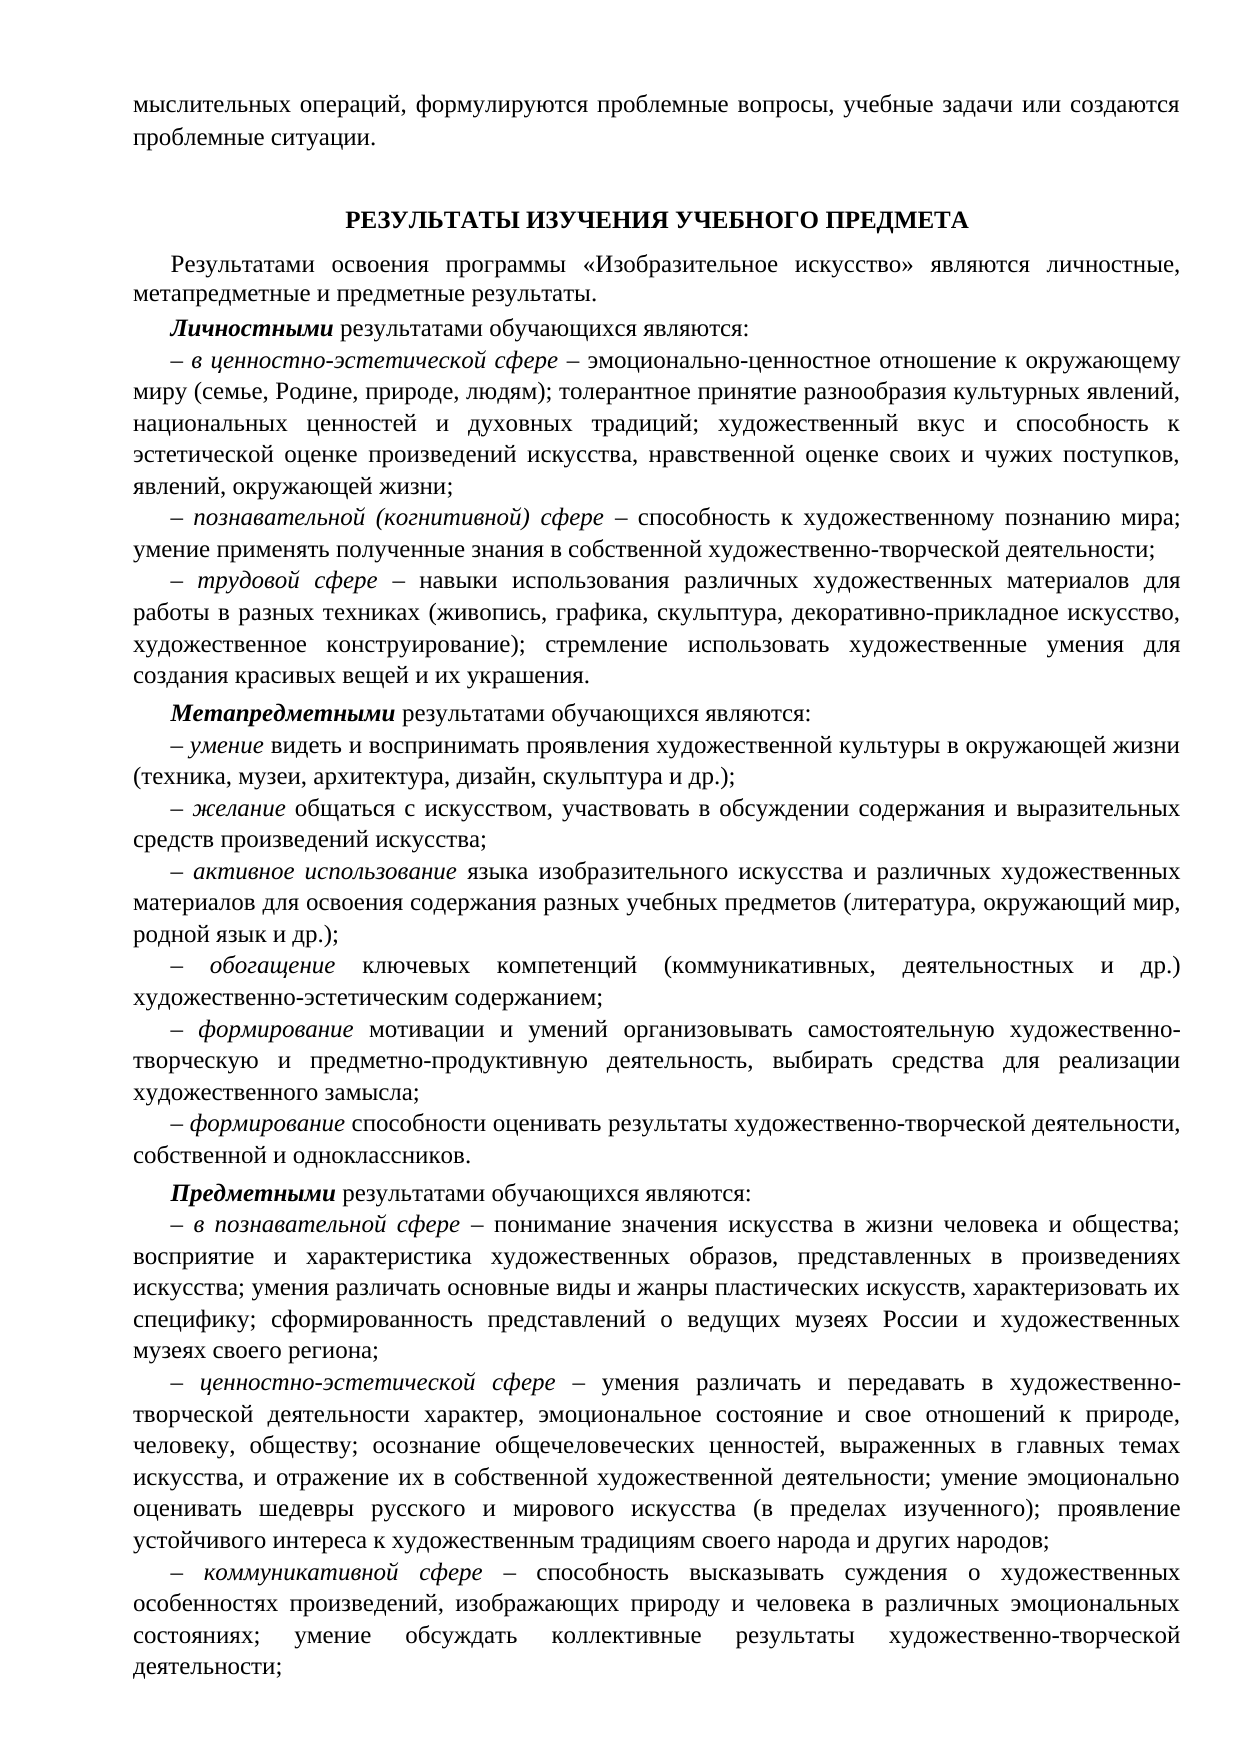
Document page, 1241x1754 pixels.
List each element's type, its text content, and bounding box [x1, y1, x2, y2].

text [133, 89, 1181, 150]
text – трудовой сфере – навыки использования различных художественных материалов для работы в разных техниках (живопись, графика, скульптура, декоративно-прикладное искусство, художественное конструирование); стремление использовать художественные умения для создания красивых вещей и их украшения. [133, 566, 1181, 689]
text – желание общаться с искусством, участвовать в обсуждении содержания и выразительных средств произведений искусства; [133, 793, 1181, 853]
text Результатами освоения программы «Изобразительное искусство» являются личностные, метапредметные и предметные результаты. [133, 249, 1181, 307]
text – в познавательной сфере – понимание значения искусства в жизни человека и общества; восприятие и характеристика художественных образов, представленных в произведениях искусства; умения различать основные виды и жанры пластических искусств, характеризовать их специфику; сформированность представлений о ведущих музеях России и художественных музеях своего региона; [133, 1209, 1181, 1364]
text – активное использование языка изобразительного искусства и различных художественных материалов для освоения содержания разных учебных предметов (литература, окружающий мир, родной язык и др.); [133, 856, 1181, 948]
text – познавательной (когнитивной) сфере – способность к художественному познанию мира; умение применять полученные знания в собственной художественно-творческой деятельности; [133, 502, 1181, 563]
text Результаты изучения учебного предмета [133, 205, 1181, 234]
text – в ценностно-эстетической сфере – эмоционально-ценностное отношение к окружающему миру (семье, Родине, природе, людям); толерантное принятие разнообразия культурных явлений, национальных ценностей и духовных традиций; художественный вкус и способность к эстетической оценке произведений искусства, нравственной оценке своих и чужих поступков, явлений, окружающей жизни; [133, 345, 1181, 500]
text Предметными результатами обучающихся являются: [133, 1178, 1181, 1207]
text – формирование мотивации и умений организовывать самостоятельную художественно-творческую и предметно-продуктивную деятельность, выбирать средства для реализации художественного замысла; [133, 1014, 1181, 1106]
text – умение видеть и воспринимать проявления художественной культуры в окружающей жизни (техника, музеи, архитектура, дизайн, скульптура и др.); [133, 730, 1181, 790]
text – ценностно-эстетической сфере – умения различать и передавать в художественно-творческой деятельности характер, эмоциональное состояние и свое отношений к природе, человеку, обществу; осознание общечеловеческих ценностей, выраженных в главных темах искусства, и отражение их в собственной художественной деятельности; умение эмоционально оценивать шедевры русского и мирового искусства (в пределах изученного); проявление устойчивого интереса к художественным традициям своего народа и других народов; [133, 1367, 1181, 1554]
text – формирование способности оценивать результаты художественно-творческой деятельности, собственной и одноклассников. [133, 1108, 1181, 1169]
text Личностными результатами обучающихся являются: [133, 313, 1181, 342]
text – коммуникативной сфере – способность высказывать суждения о художественных особенностях произведений, изображающих природу и человека в различных эмоциональных состояниях; умение обсуждать коллективные результаты художественно-творческой деятельности; [133, 1557, 1181, 1680]
text – обогащение ключевых компетенций (коммуникативных, деятельностных и др.) художественно-эстетическим содержанием; [133, 951, 1181, 1011]
text Метапредметными результатами обучающихся являются: [133, 698, 1181, 727]
